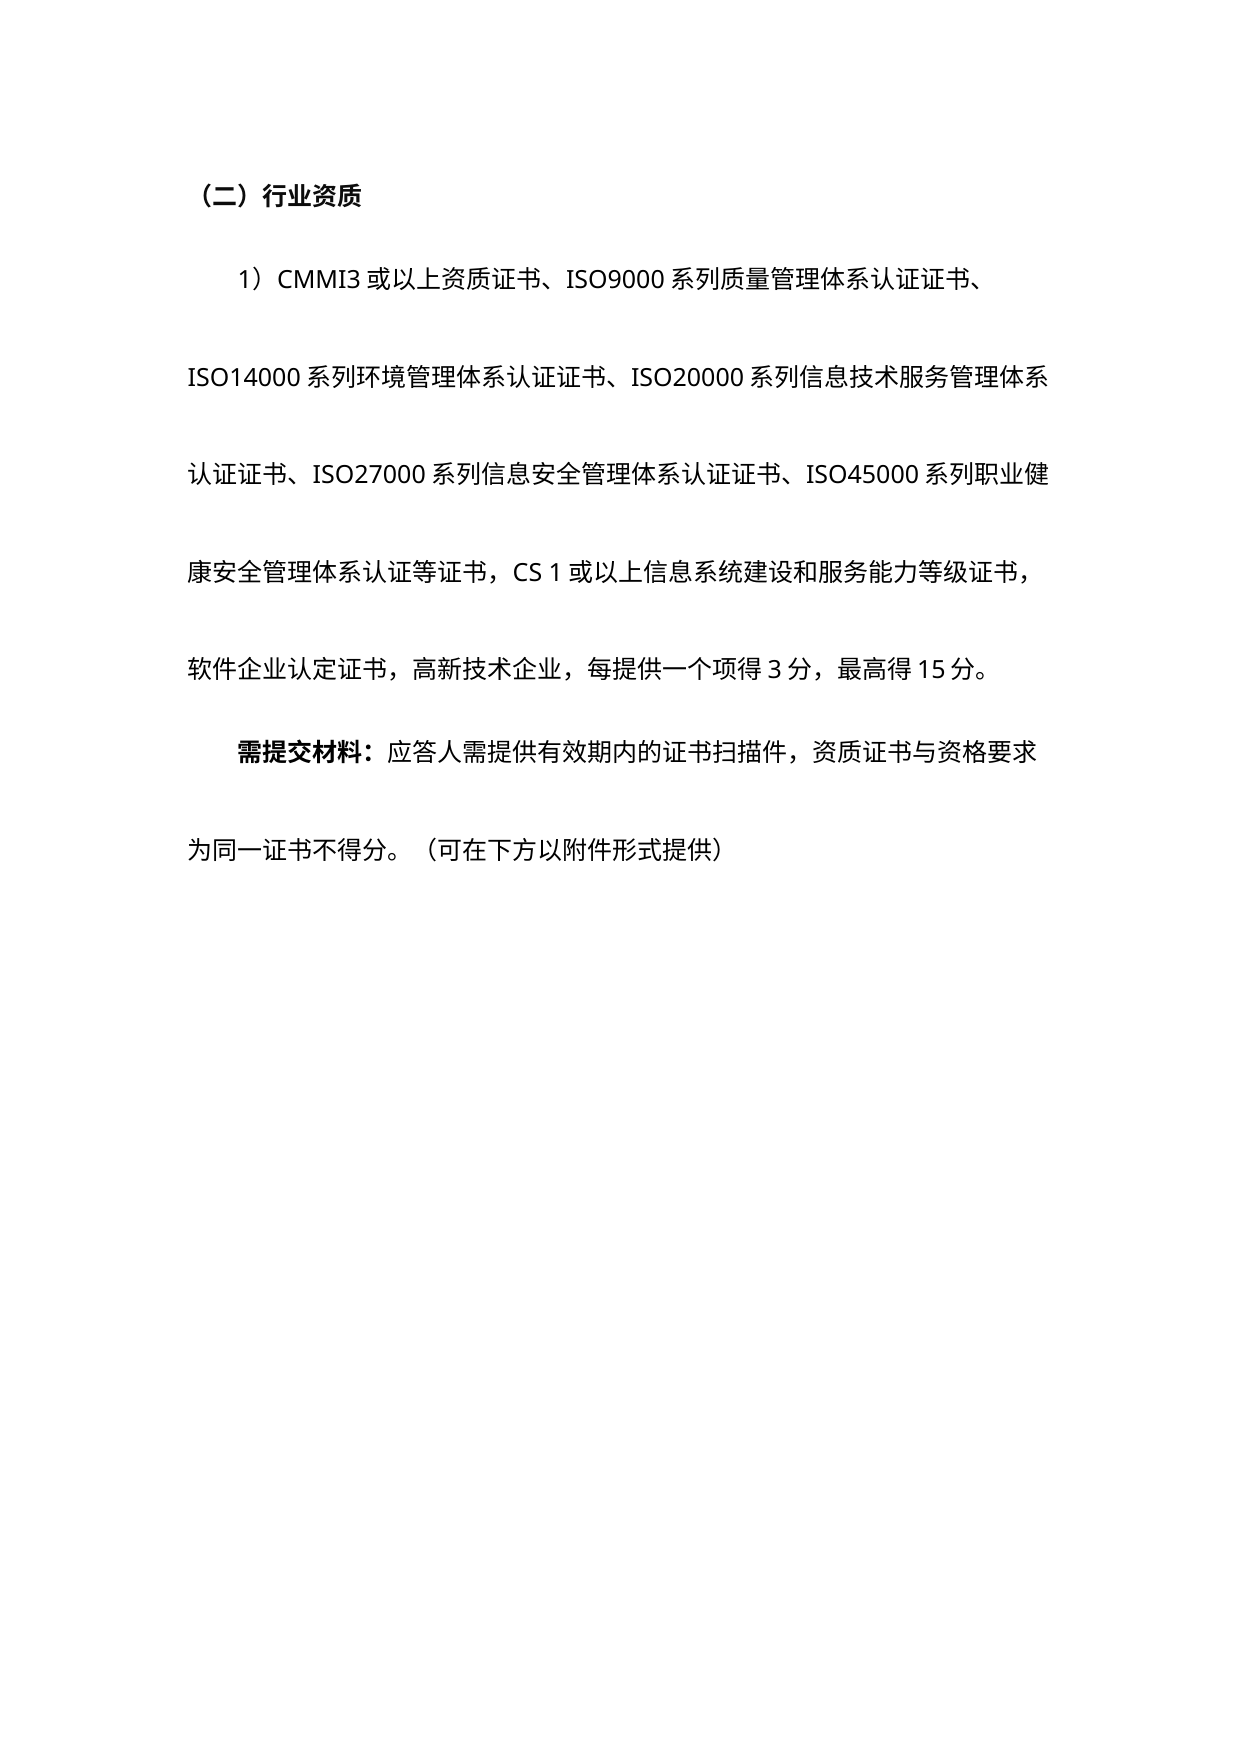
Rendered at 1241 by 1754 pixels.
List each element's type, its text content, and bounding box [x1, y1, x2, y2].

text 1）CMMI3或以上资质证书、ISO9000系列质量管理体系认证证书、ISO14000系列环境管理体系认证证书、ISO20000系列信息技术服务管理体系认证证书、ISO27000系列信息安全管理体系认证证书、ISO45000系列职业健康安全管理体系认证等证书，CS 1或以上信息系统建设和服务能力等级证书，软件企业认定证书，高新技术企业，每提供一个项得3分，最高得15分。 [187, 245, 1053, 700]
text （二）行业资质 [187, 162, 1053, 227]
text 需提交材料：应答人需提供有效期内的证书扫描件，资质证书与资格要求为同一证书不得分。（可在下方以附件形式提供） [187, 718, 1053, 881]
